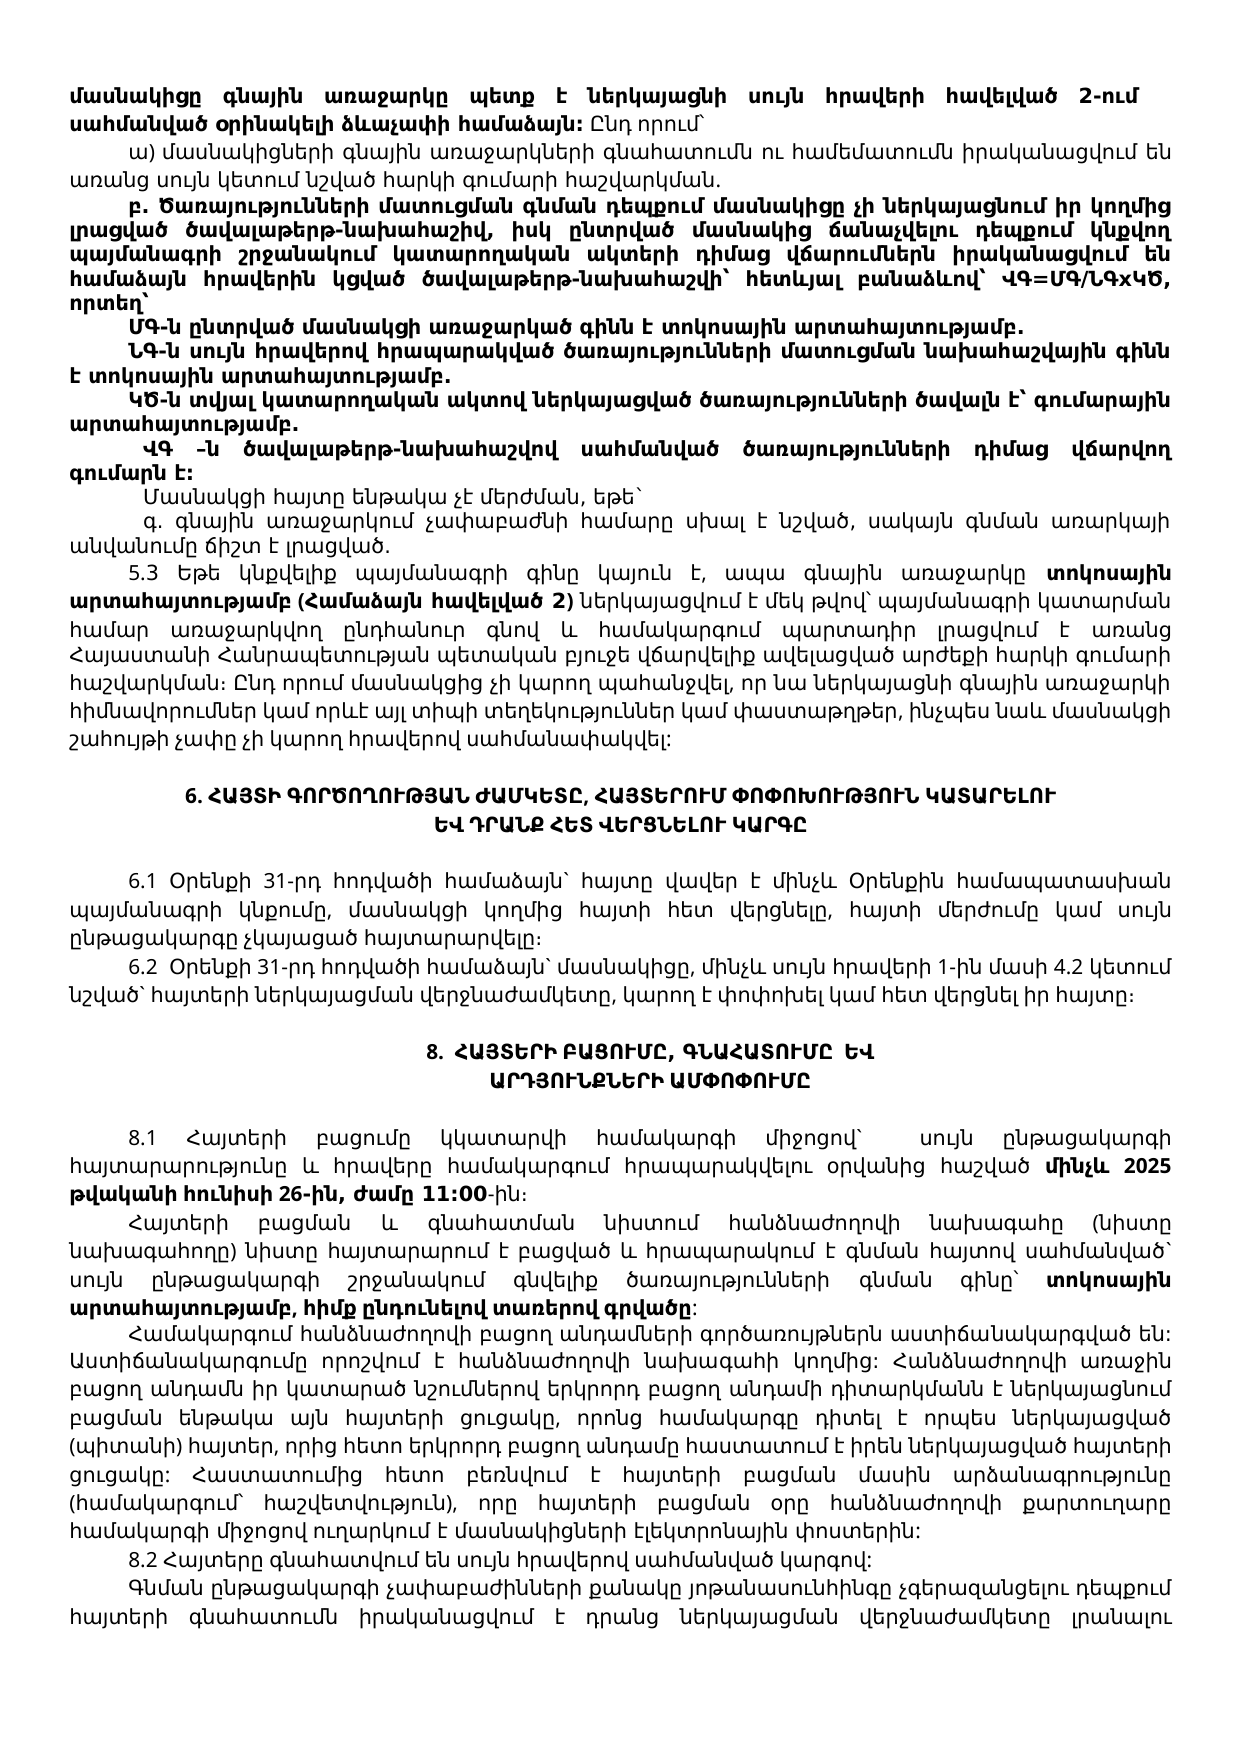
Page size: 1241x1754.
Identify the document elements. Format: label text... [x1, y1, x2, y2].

text 6.1 Օրենքի 31-րդ հոդվածի համաձայն` հայտը վավեր է մինչև Օրենքին համապատասխան պայմանագրի կնքումը, մասնակցի կողմից հայտի հետ վերցնելը, հայտի մերժումը կամ սույն ընթացակարգը չկայացած հայտարարվելը։ [69, 867, 1172, 952]
text 8. ՀԱՅՏԵՐԻ ԲԱՑՈՒՄԸ, ԳՆԱՀԱՏՈՒՄԸ ԵՎ [69, 1037, 1172, 1066]
text Մասնակցի հայտը ենթակա չէ մերժման, եթե` [69, 485, 1172, 509]
text ԱՐԴՅՈՒՆՔՆԵՐԻ ԱՄՓՈՓՈՒՄԸ [69, 1066, 1172, 1094]
text Համակարգում հանձնաժողովի բացող անդամների գործառույթներն աստիճանակարգված են: Աստիճանակարգումը որոշվում է հանձնաժողովի նախագահի կողմից: Հանձնաժողովի առաջին բացող անդամն իր կատարած նշումներով երկրորդ բացող անդամի դիտարկմանն է ներկայացնում բացման ենթակա այն հայտերի ցուցակը, որոնց համակարգը դիտել է որպես ներկայացված (պիտանի) հայտեր, որից հետո երկրորդ բացող անդամը հաստատում է իրեն ներկայացված հայտերի ցուցակը: Հաստատումից հետո բեռնվում է հայտերի բացման մասին արձանագրությունը (համակարգում՝ հաշվետվություն), որը հայտերի բացման օրը հանձնաժողովի քարտուղարը համակարգի միջոցով ուղարկում է մասնակիցների էլեկտրոնային փոստերին: [69, 1322, 1172, 1545]
text ա) մասնակիցների գնային առաջարկների գնահատումն ու համեմատումն իրականացվում են առանց սույն կետում նշված հարկի գումարի հաշվարկման. [69, 137, 1172, 194]
text Հայտերի բացման և գնահատման նիստում հանձնաժողովի նախագահը (նիստը նախագահողը) նիստը հայտարարում է բացված և հրապարակում է գնման հայտով սահմանված` սույն ընթացակարգի շրջանակում գնվելիք ծառայությունների գնման գինը՝ տոկոսային արտահայտությամբ, հիմք ընդունելով տառերով գրվածը: [69, 1208, 1172, 1322]
text ՄԳ-ն ընտրված մասնակցի առաջարկած գինն է տոկոսային արտահայտությամբ. [69, 315, 1172, 339]
text ԿԾ-ն տվյալ կատարողական ակտով ներկայացված ծառայությունների ծավալն է՝ գումարային արտահայտությամբ. [69, 388, 1172, 437]
text ԵՎ ԴՐԱՆՔ ՀԵՏ ՎԵՐՑՆԵԼՈՒ ԿԱՐԳԸ [69, 810, 1172, 838]
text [69, 84, 1140, 137]
text բ. Ծառայությունների մատուցման գնման դեպքում մասնակիցը չի ներկայացնում իր կողմից լրացված ծավալաթերթ-նախահաշիվ, իսկ ընտրված մասնակից ճանաչվելու դեպքում կնքվող պայմանագրի շրջանակում կատարողական ակտերի դիմաց վճարումներն իրականացվում են համաձայն հրավերին կցված ծավալաթերթ-նախահաշվի՝ հետևյալ բանաձևով՝ ՎԳ=ՄԳ/ՆԳxԿԾ, որտեղ՝ [69, 194, 1172, 315]
text 5.3 Եթե կնքվելիք պայմանագրի գինը կայուն է, ապա գնային առաջարկը տոկոսային արտահայտությամբ (Համաձայն հավելված 2) ներկայացվում է մեկ թվով՝ պայմանագրի կատարման համար առաջարկվող ընդհանուր գնով և համակարգում պարտադիր լրացվում է առանց Հայաստանի Հանրապետության պետական բյուջե վճարվելիք ավելացված արժեքի հարկի գումարի հաշվարկման։ Ընդ որում մասնակցից չի կարող պահանջվել, որ նա ներկայացնի գնային առաջարկի հիմնավորումներ կամ որևէ այլ տիպի տեղեկություններ կամ փաստաթղթեր, ինչպես նաև մասնակցի շահույթի չափը չի կարող հրավերով սահմանափակվել: [69, 558, 1172, 753]
text ՎԳ –ն ծավալաթերթ-նախահաշվով սահմանված ծառայությունների դիմաց վճարվող գումարն է: [69, 437, 1172, 485]
text ՆԳ-ն սույն հրավերով հրապարակված ծառայությունների մատուցման նախահաշվային գինն է տոկոսային արտահայտությամբ. [69, 339, 1172, 388]
text գ. գնային առաջարկում չափաբաժնի համարը սխալ է նշված, սակայն գնման առարկայի անվանումը ճիշտ է լրացված. [69, 509, 1172, 558]
text 8.1 Հայտերի բացումը կկատարվի համակարգի միջոցով` սույն ընթացակարգի հայտարարությունը և հրավերը համակարգում հրապարակվելու օրվանից հաշված մինչև 2025 թվականի հունիսի 26-ին, ժամը 11:00-ին։ [69, 1123, 1172, 1208]
text 6.2 Օրենքի 31-րդ հոդվածի համաձայն` մասնակիցը, մինչև սույն հրավերի 1-ին մասի 4.2 կետում նշված` հայտերի ներկայացման վերջնաժամկետը, կարող է փոփոխել կամ հետ վերցնել իր հայտը։ [69, 952, 1172, 1009]
text 6. ՀԱՅՏԻ ԳՈՐԾՈՂՈՒԹՅԱՆ ԺԱՄԿԵՏԸ, ՀԱՅՏԵՐՈՒՄ ՓՈՓՈԽՈՒԹՅՈՒՆ ԿԱՏԱՐԵԼՈՒ [69, 781, 1172, 810]
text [69, 1573, 1172, 1630]
text 8.2 Հայտերը գնահատվում են սույն հրավերով սահմանված կարգով: [69, 1545, 1172, 1573]
